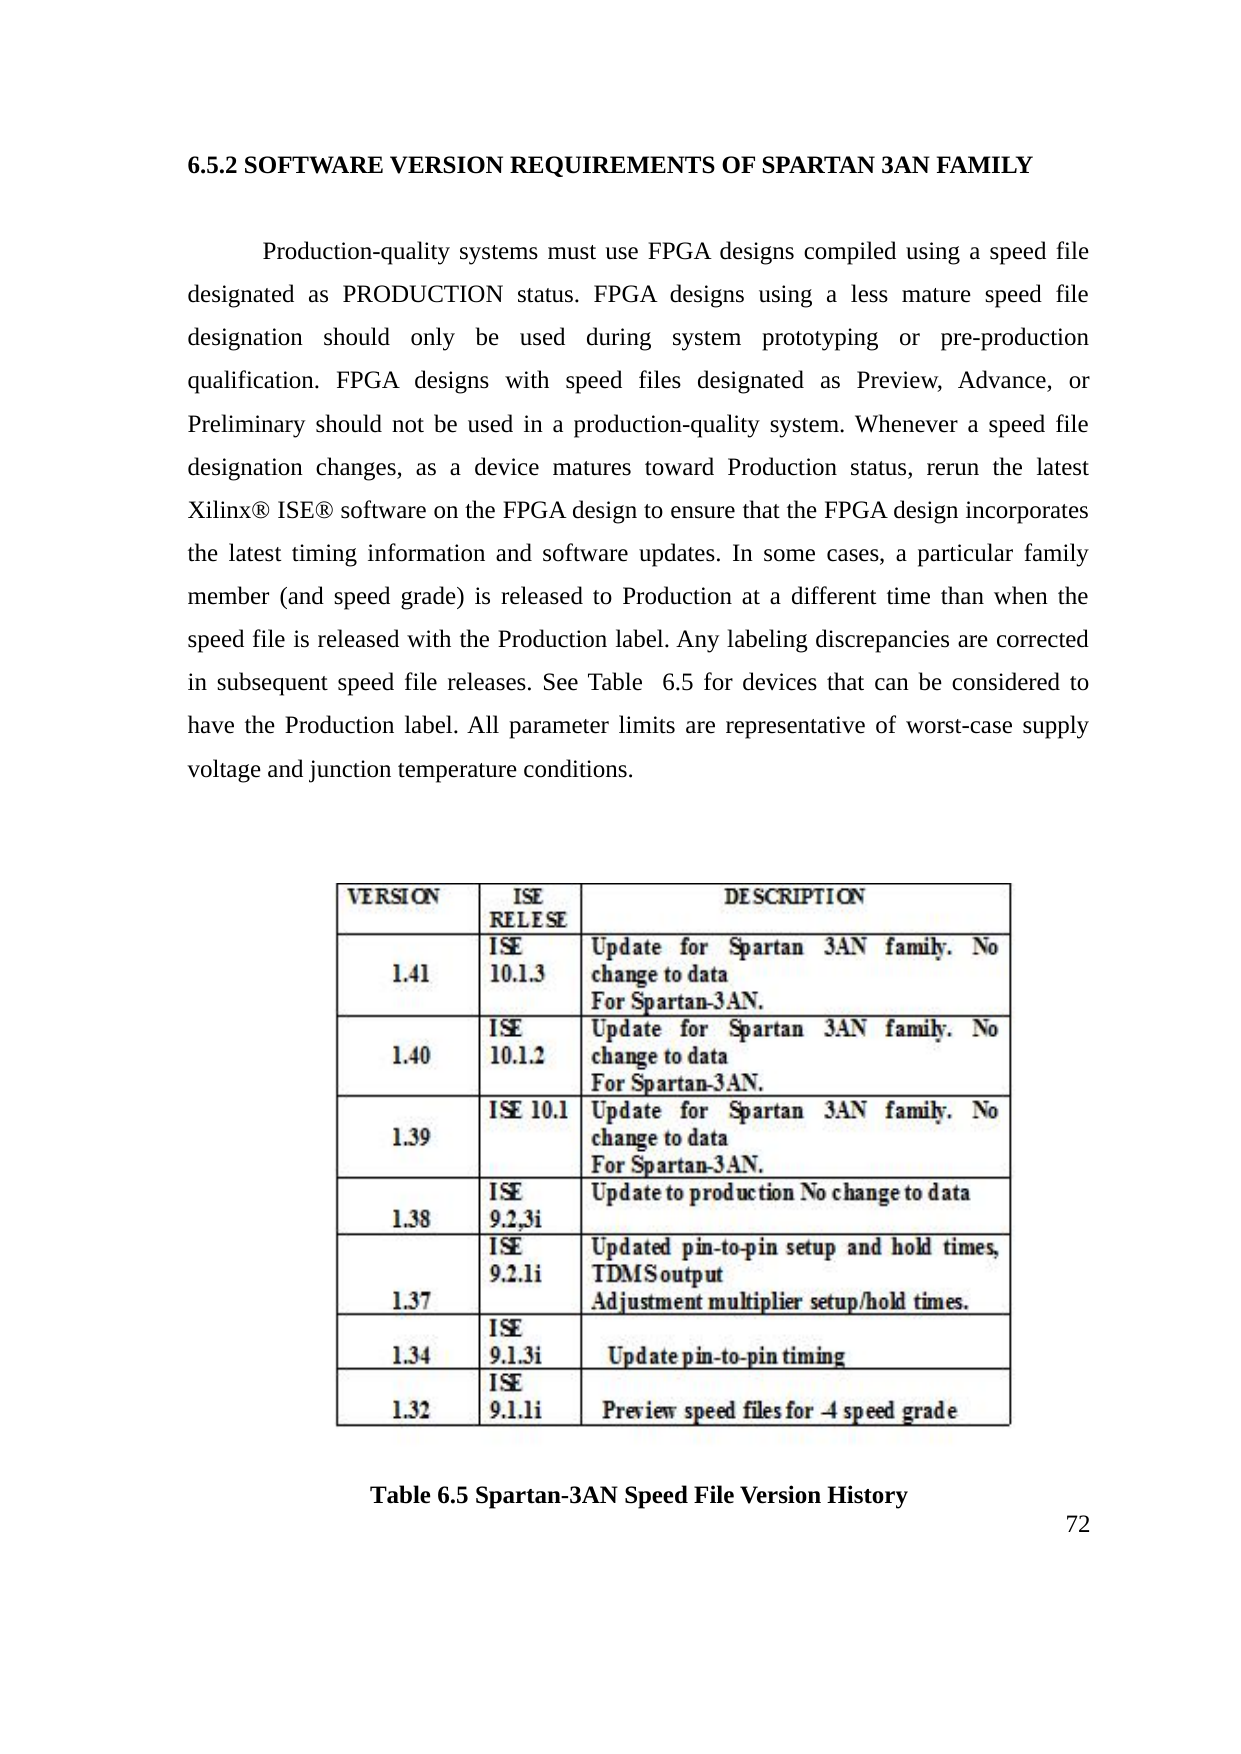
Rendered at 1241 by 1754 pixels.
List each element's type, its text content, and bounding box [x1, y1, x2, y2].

text Production-quality systems must use FPGA designs compiled using a speed file designated as PRODUCTION status. FPGA designs using a less mature speed file designation should only be used during system prototyping or pre-production qualification. FPGA designs with speed files designated as Preview, Advance, or Preliminary should not be used in a production-quality system. Whenever a speed file designation changes, as a device matures toward Production status, rerun the latest Xilinx® ISE® software on the FPGA design to ensure that the FPGA design incorporates the latest timing information and software updates. In some cases, a particular family member (and speed grade) is released to Production at a different time than when the speed file is released with the Production label. Any labeling discrepancies are corrected in subsequent speed file releases. See Table 6.5 for devices that can be considered to have the Production label. All parameter limits are representative of worst-case supply voltage and junction temperature conditions. [187, 236, 1090, 782]
text 72 [187, 1509, 1090, 1538]
text Table 6.5 Spartan-3AN Speed File Version History [187, 1481, 1090, 1509]
picture [246, 883, 1032, 1452]
text 6.5.2 SOFTWARE VERSION REQUIREMENTS OF SPARTAN 3AN FAMILY [187, 150, 1090, 179]
